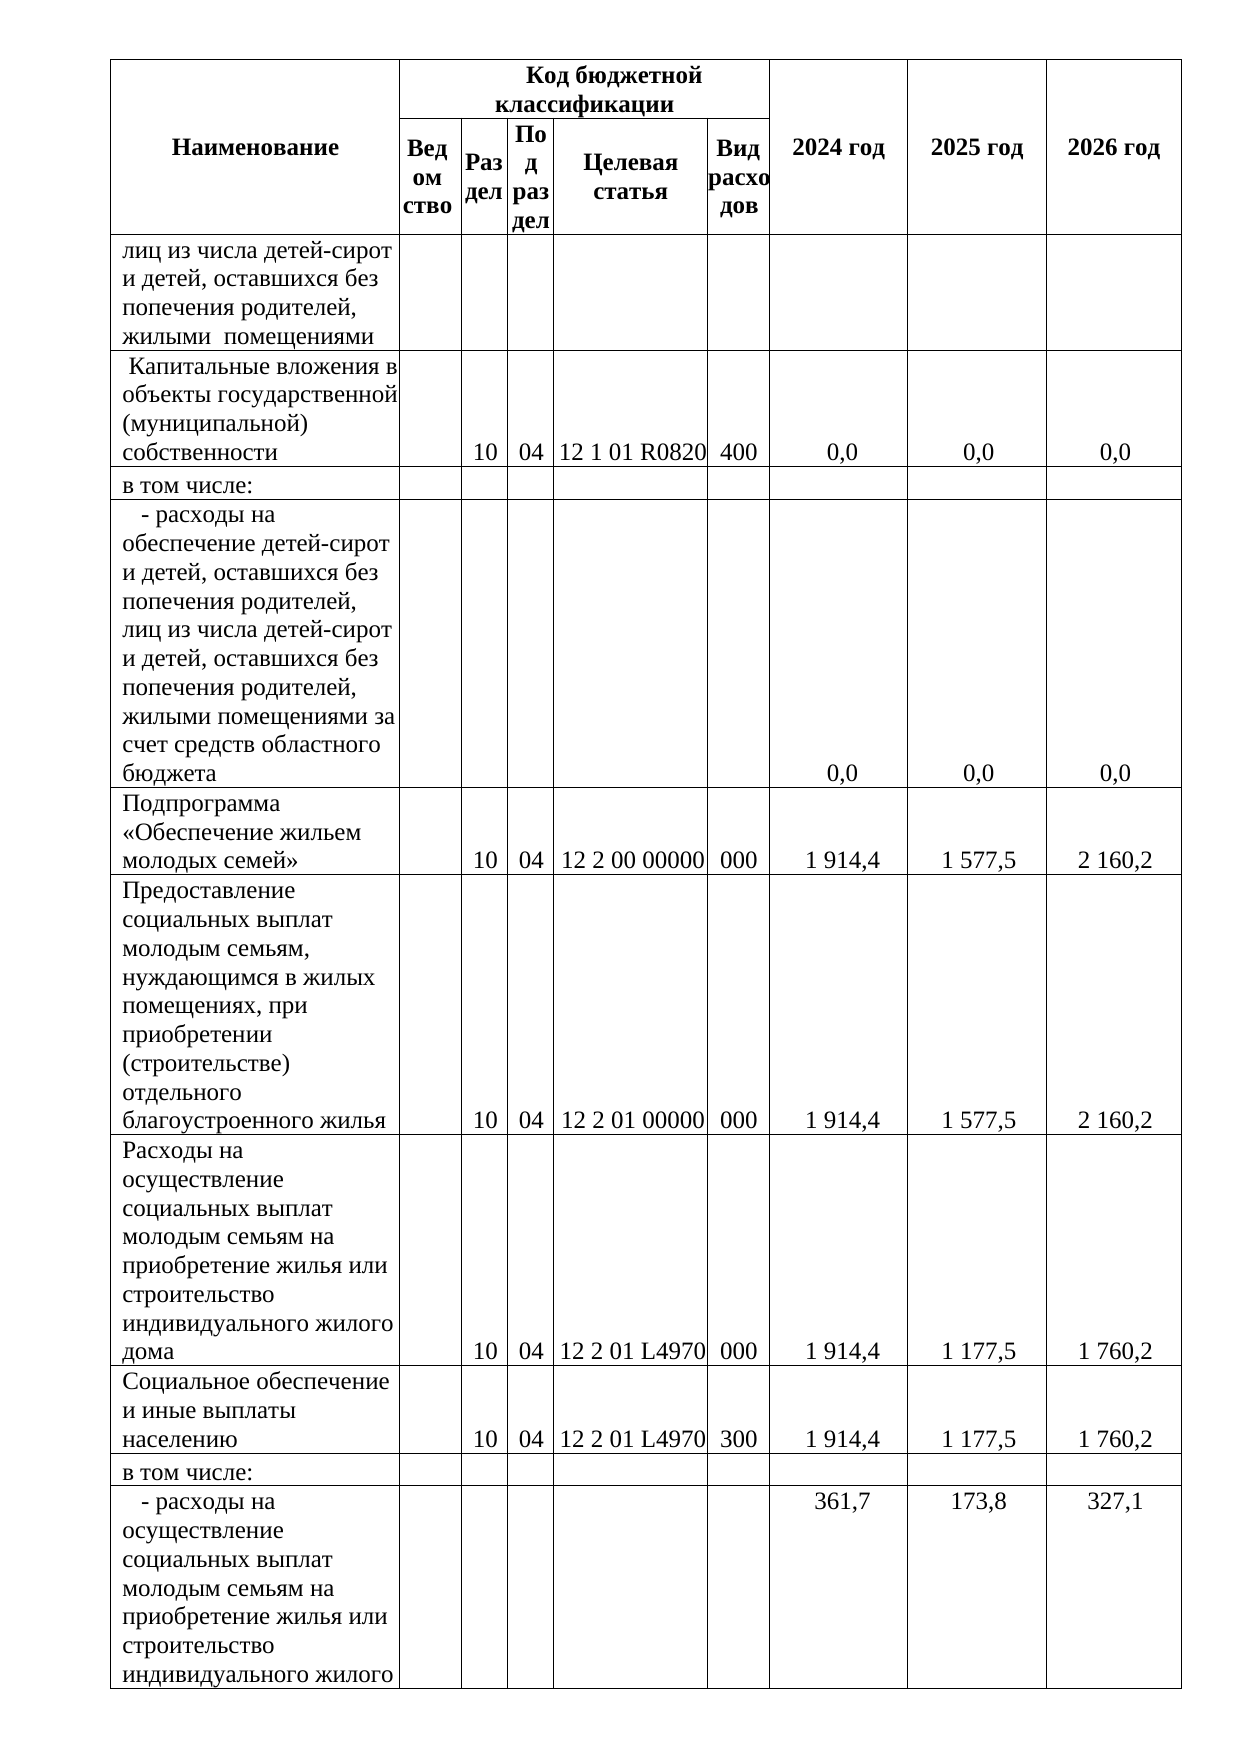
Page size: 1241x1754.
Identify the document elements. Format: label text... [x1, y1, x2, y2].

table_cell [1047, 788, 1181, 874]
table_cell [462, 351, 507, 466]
table_header 2026 год [1047, 60, 1181, 234]
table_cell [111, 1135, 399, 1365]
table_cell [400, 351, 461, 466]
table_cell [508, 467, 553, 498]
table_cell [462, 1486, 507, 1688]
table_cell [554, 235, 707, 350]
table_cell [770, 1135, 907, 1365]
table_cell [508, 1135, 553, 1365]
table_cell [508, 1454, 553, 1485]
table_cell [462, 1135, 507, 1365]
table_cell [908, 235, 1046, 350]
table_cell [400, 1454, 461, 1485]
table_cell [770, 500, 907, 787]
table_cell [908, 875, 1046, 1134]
table_header Наименование [111, 60, 399, 234]
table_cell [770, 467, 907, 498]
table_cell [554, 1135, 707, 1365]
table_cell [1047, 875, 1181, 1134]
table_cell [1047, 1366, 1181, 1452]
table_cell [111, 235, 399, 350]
table_cell Ведом ство [400, 119, 461, 234]
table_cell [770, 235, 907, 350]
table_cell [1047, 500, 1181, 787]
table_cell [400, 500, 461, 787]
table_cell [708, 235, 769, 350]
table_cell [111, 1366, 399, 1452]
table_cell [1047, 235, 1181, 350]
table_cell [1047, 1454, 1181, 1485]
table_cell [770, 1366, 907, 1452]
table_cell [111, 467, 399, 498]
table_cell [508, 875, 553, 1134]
table_cell Целевая статья [554, 119, 707, 234]
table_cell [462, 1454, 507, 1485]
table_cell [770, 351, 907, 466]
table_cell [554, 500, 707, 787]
table_cell Под раз дел [508, 119, 553, 234]
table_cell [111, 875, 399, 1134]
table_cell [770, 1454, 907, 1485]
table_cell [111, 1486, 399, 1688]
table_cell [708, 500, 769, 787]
table_header Код бюджетной классификации [400, 60, 769, 118]
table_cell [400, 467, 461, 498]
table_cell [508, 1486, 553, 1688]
table_cell Вид расходов [708, 119, 769, 234]
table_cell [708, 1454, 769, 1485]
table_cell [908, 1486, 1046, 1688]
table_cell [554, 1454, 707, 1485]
table_header 2025 год [908, 60, 1046, 234]
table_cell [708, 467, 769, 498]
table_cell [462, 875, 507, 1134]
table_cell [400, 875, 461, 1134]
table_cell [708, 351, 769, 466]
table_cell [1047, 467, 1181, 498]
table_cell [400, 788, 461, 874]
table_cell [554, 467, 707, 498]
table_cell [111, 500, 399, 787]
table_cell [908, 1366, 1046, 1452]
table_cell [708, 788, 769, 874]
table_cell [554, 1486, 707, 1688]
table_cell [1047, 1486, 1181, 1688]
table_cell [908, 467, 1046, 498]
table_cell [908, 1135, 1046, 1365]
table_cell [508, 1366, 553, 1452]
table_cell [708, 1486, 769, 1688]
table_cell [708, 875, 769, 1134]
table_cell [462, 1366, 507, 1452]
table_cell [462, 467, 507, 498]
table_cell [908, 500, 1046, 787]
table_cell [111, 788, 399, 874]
table_cell Раз дел [462, 119, 507, 234]
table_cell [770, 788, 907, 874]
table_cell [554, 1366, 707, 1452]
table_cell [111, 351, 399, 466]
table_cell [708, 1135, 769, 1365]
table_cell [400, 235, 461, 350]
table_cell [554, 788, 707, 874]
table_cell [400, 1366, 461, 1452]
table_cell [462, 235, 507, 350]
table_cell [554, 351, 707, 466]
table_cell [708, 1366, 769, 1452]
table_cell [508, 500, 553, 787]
table_header 2024 год [770, 60, 907, 234]
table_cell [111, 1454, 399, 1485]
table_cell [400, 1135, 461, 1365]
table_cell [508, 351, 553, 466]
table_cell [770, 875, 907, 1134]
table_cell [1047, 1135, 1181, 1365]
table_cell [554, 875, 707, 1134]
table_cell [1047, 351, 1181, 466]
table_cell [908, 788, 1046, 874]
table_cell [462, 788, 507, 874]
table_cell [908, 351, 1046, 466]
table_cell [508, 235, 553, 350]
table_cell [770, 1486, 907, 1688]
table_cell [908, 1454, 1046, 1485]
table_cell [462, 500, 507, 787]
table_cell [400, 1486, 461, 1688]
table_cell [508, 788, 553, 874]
